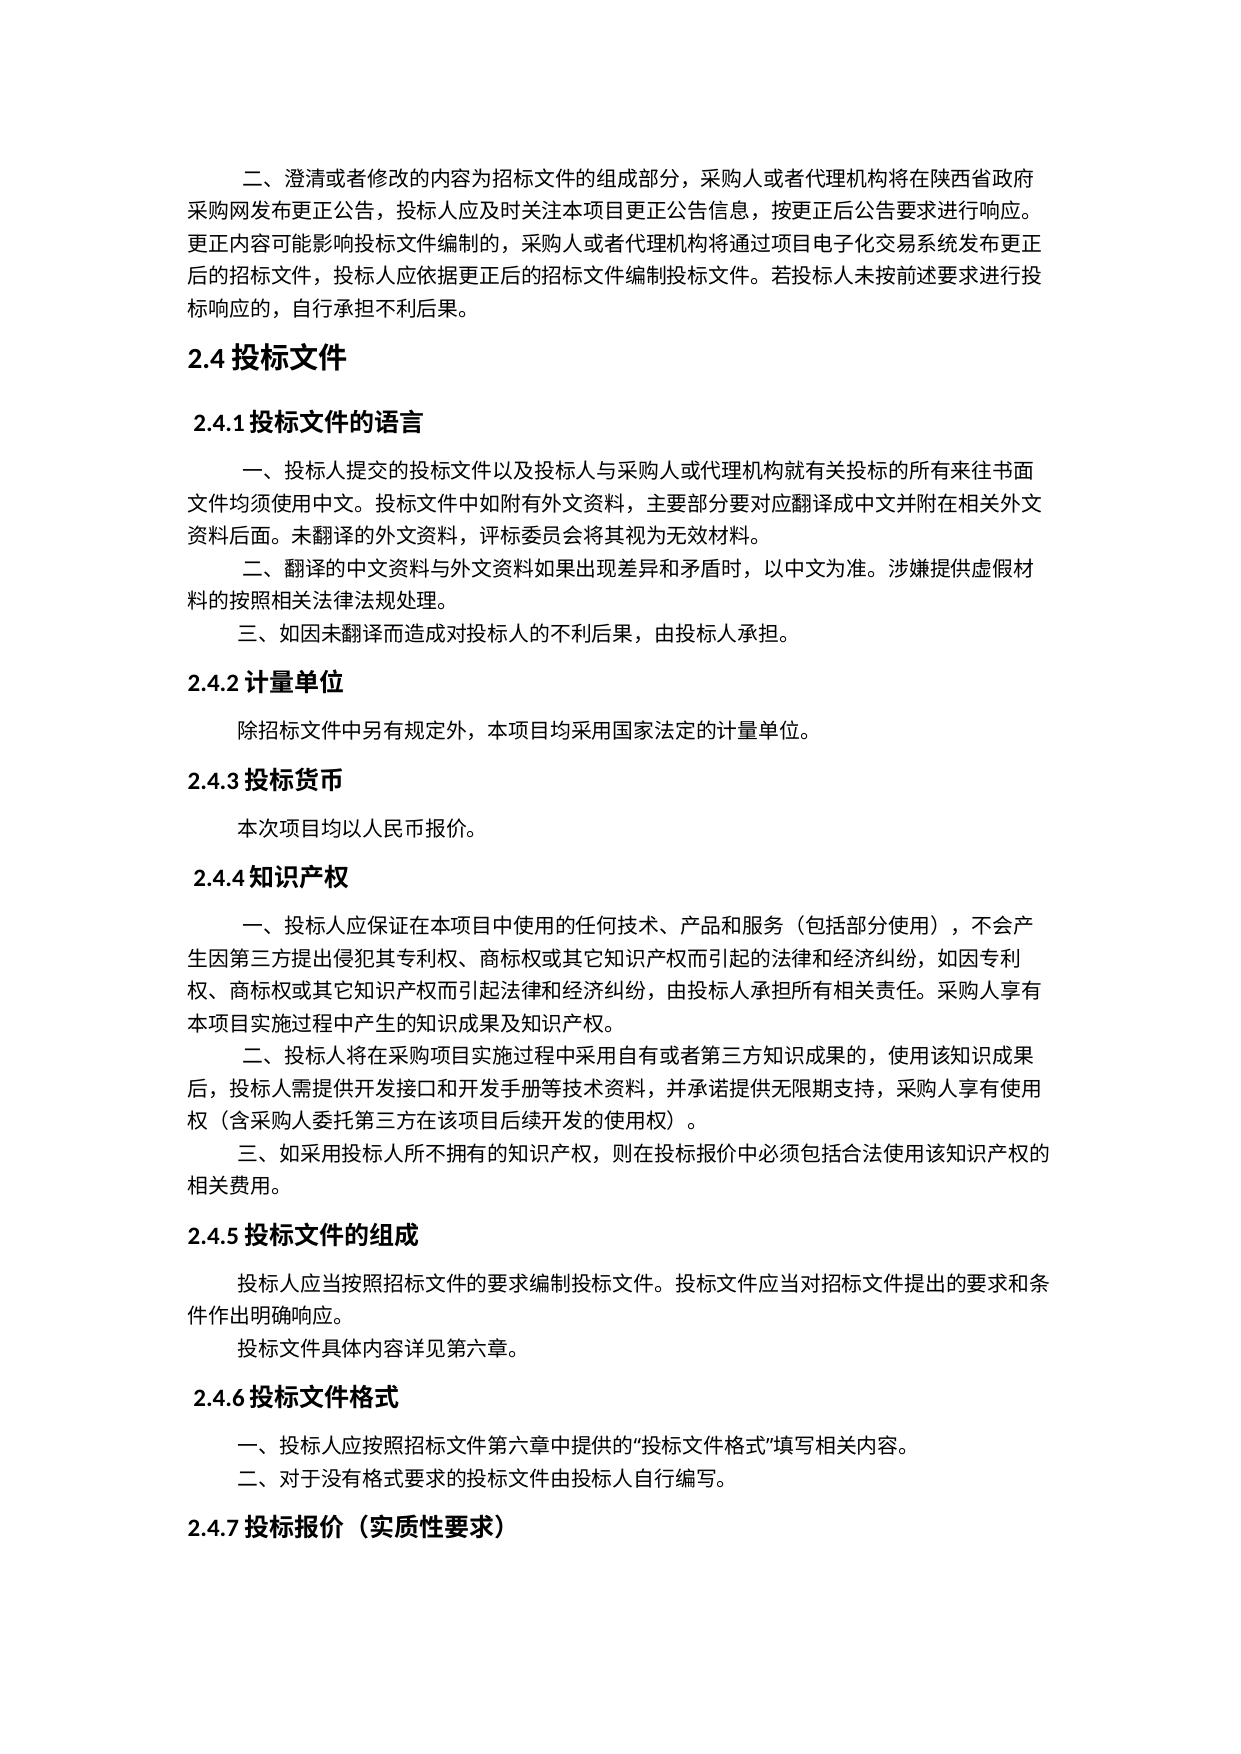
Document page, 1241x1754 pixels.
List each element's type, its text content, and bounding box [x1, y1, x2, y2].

text 2.4.3投标货币 [187, 747, 1053, 812]
text 二、投标人将在采购项目实施过程中采用自有或者第三方知识成果的，使用该知识成果后，投标人需提供开发接口和开发手册等技术资料，并承诺提供无限期支持，采购人享有使用权（含采购人委托第三方在该项目后续开发的使用权）。 [187, 1039, 1053, 1137]
text 除招标文件中另有规定外，本项目均采用国家法定的计量单位。 [187, 714, 1053, 747]
text 一、投标人应保证在本项目中使用的任何技术、产品和服务（包括部分使用），不会产生因第三方提出侵犯其专利权、商标权或其它知识产权而引起的法律和经济纠纷，如因专利权、商标权或其它知识产权而引起法律和经济纠纷，由投标人承担所有相关责任。采购人享有本项目实施过程中产生的知识成果及知识产权。 [187, 909, 1053, 1039]
text 一、投标人提交的投标文件以及投标人与采购人或代理机构就有关投标的所有来往书面文件均须使用中文。投标文件中如附有外文资料，主要部分要对应翻译成中文并附在相关外文资料后面。未翻译的外文资料，评标委员会将其视为无效材料。 [187, 454, 1053, 552]
text 投标人应当按照招标文件的要求编制投标文件。投标文件应当对招标文件提出的要求和条件作出明确响应。 [187, 1267, 1053, 1332]
text 二、对于没有格式要求的投标文件由投标人自行编写。 [187, 1462, 1053, 1494]
text 2.4.4知识产权 [187, 844, 1053, 909]
text 2.4.2计量单位 [187, 649, 1053, 714]
text 投标文件具体内容详见第六章。 [187, 1332, 1053, 1364]
text 三、如采用投标人所不拥有的知识产权，则在投标报价中必须包括合法使用该知识产权的相关费用。 [187, 1137, 1053, 1202]
text 2.4.7投标报价（实质性要求） [187, 1494, 1053, 1559]
text 2.4.1投标文件的语言 [187, 389, 1053, 454]
text 2.4.6投标文件格式 [187, 1364, 1053, 1429]
text 本次项目均以人民币报价。 [187, 812, 1053, 844]
text 一、投标人应按照招标文件第六章中提供的“投标文件格式”填写相关内容。 [187, 1429, 1053, 1462]
text 三、如因未翻译而造成对投标人的不利后果，由投标人承担。 [187, 617, 1053, 649]
text 二、翻译的中文资料与外文资料如果出现差异和矛盾时，以中文为准。涉嫌提供虚假材料的按照相关法律法规处理。 [187, 552, 1053, 617]
text 2.4.5投标文件的组成 [187, 1202, 1053, 1267]
text 二、澄清或者修改的内容为招标文件的组成部分，采购人或者代理机构将在陕西省政府采购网发布更正公告，投标人应及时关注本项目更正公告信息，按更正后公告要求进行响应。更正内容可能影响投标文件编制的，采购人或者代理机构将通过项目电子化交易系统发布更正后的招标文件，投标人应依据更正后的招标文件编制投标文件。若投标人未按前述要求进行投标响应的，自行承担不利后果。 [187, 162, 1053, 324]
text 2.4投标文件 [187, 324, 1053, 389]
